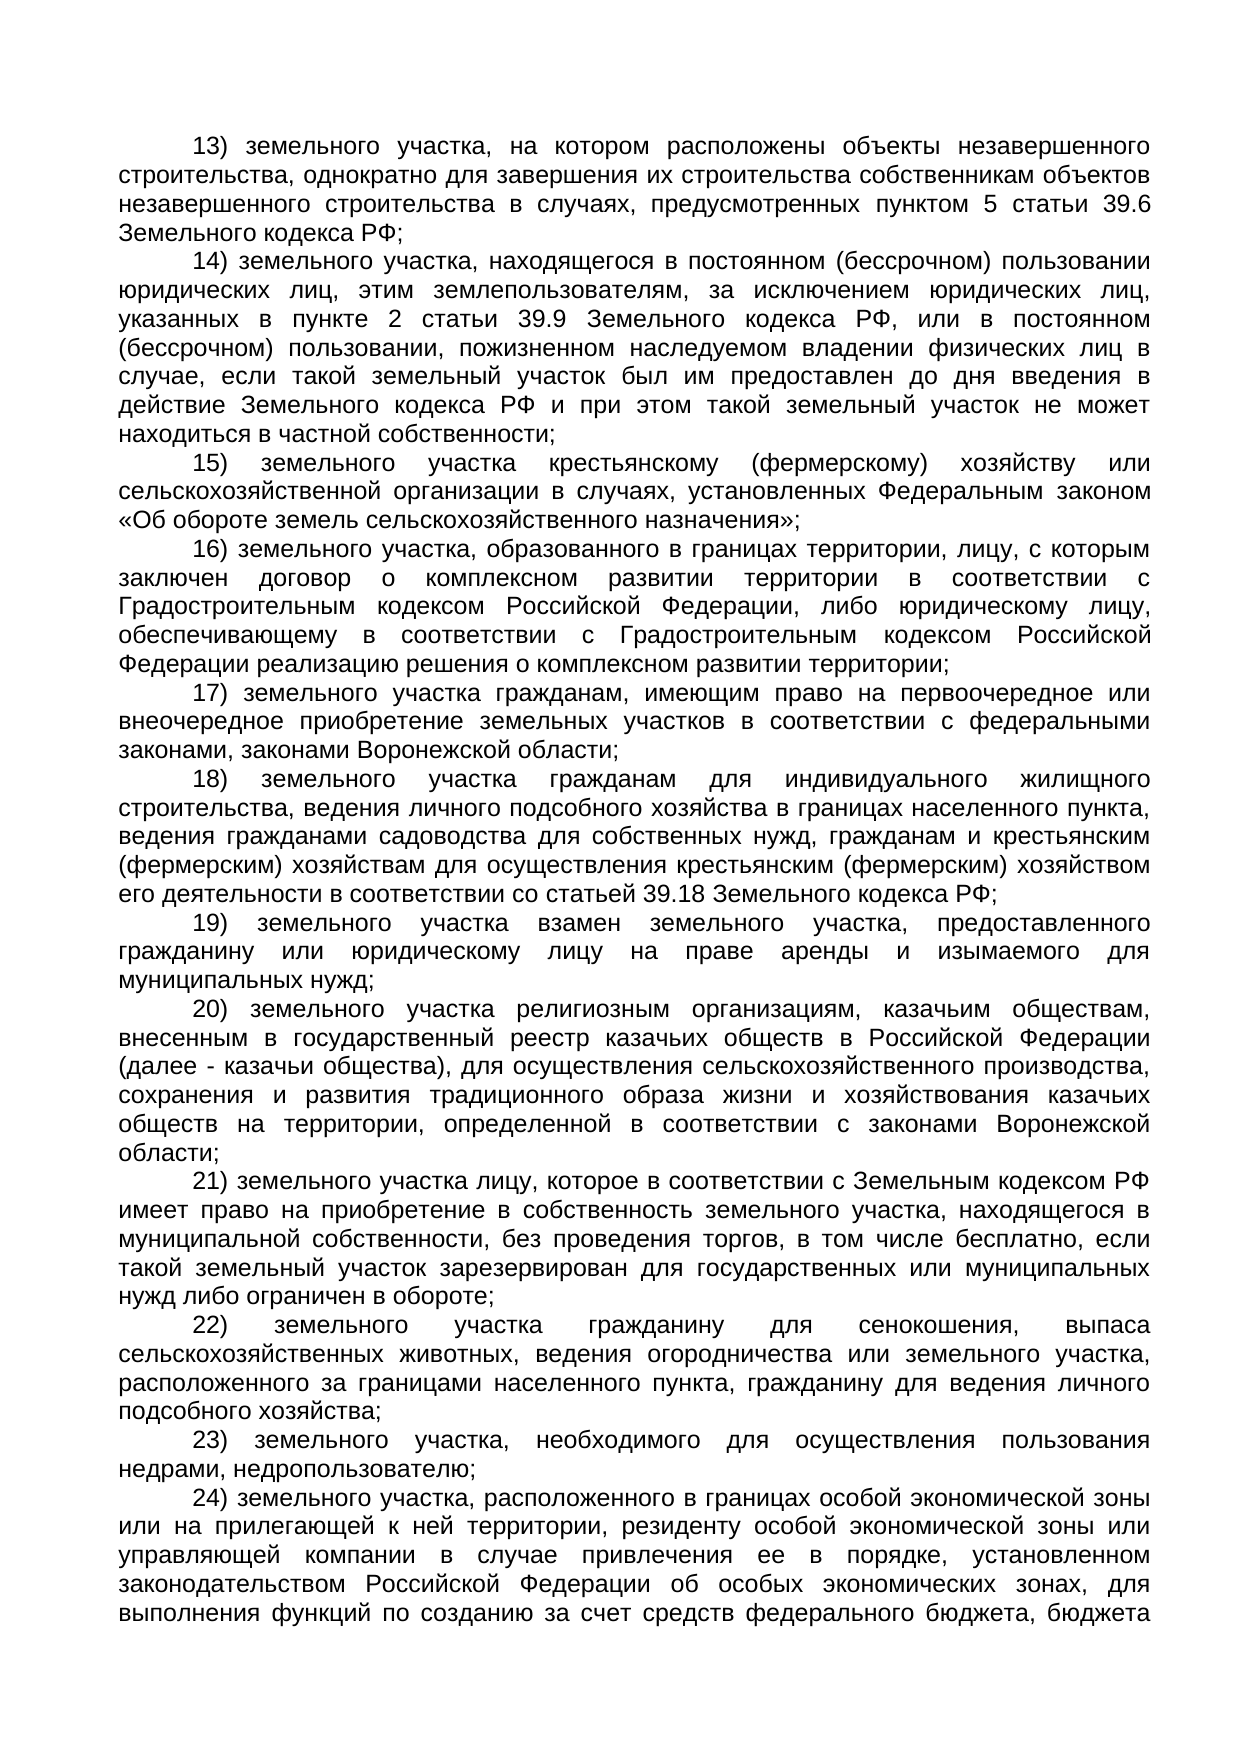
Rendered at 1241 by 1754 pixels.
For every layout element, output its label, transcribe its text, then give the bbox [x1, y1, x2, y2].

text 13) земельного участка, на котором расположены объекты незавершенного строительства, однократно для завершения их строительства собственникам объектов незавершенного строительства в случаях, предусмотренных пунктом 5 статьи 39.6 Земельного кодекса РФ; [118, 131, 1152, 246]
text 23) земельного участка, необходимого для осуществления пользования недрами, недропользователю; [118, 1425, 1152, 1483]
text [118, 1483, 1152, 1626]
text 19) земельного участка взамен земельного участка, предоставленного гражданину или юридическому лицу на праве аренды и изымаемого для муниципальных нужд; [118, 908, 1152, 994]
text 14) земельного участка, находящегося в постоянном (бессрочном) пользовании юридических лиц, этим землепользователям, за исключением юридических лиц, указанных в пункте 2 статьи 39.9 Земельного кодекса РФ, или в постоянном (бессрочном) пользовании, пожизненном наследуемом владении физических лиц в случае, если такой земельный участок был им предоставлен до дня введения в действие Земельного кодекса РФ и при этом такой земельный участок не может находиться в частной собственности; [118, 246, 1152, 448]
text 21) земельного участка лицу, которое в соответствии с Земельным кодексом РФ имеет право на приобретение в собственность земельного участка, находящегося в муниципальной собственности, без проведения торгов, в том числе бесплатно, если такой земельный участок зарезервирован для государственных или муниципальных нужд либо ограничен в обороте; [118, 1166, 1152, 1310]
text 22) земельного участка гражданину для сенокошения, выпаса сельскохозяйственных животных, ведения огородничества или земельного участка, расположенного за границами населенного пункта, гражданину для ведения личного подсобного хозяйства; [118, 1310, 1152, 1425]
text 15) земельного участка крестьянскому (фермерскому) хозяйству или сельскохозяйственной организации в случаях, установленных Федеральным законом «Об обороте земель сельскохозяйственного назначения»; [118, 448, 1152, 534]
text 20) земельного участка религиозным организациям, казачьим обществам, внесенным в государственный реестр казачьих обществ в Российской Федерации (далее - казачьи общества), для осуществления сельскохозяйственного производства, сохранения и развития традиционного образа жизни и хозяйствования казачьих обществ на территории, определенной в соответствии с законами Воронежской области; [118, 994, 1152, 1166]
text 17) земельного участка гражданам, имеющим право на первоочередное или внеочередное приобретение земельных участков в соответствии с федеральными законами, законами Воронежской области; [118, 678, 1152, 764]
text 16) земельного участка, образованного в границах территории, лицу, с которым заключен договор о комплексном развитии территории в соответствии с Градостроительным кодексом Российской Федерации, либо юридическому лицу, обеспечивающему в соответствии с Градостроительным кодексом Российской Федерации реализацию решения о комплексном развитии территории; [118, 534, 1152, 678]
text 18) земельного участка гражданам для индивидуального жилищного строительства, ведения личного подсобного хозяйства в границах населенного пункта, ведения гражданами садоводства для собственных нужд, гражданам и крестьянским (фермерским) хозяйствам для осуществления крестьянским (фермерским) хозяйством его деятельности в соответствии со статьей 39.18 Земельного кодекса РФ; [118, 764, 1152, 908]
